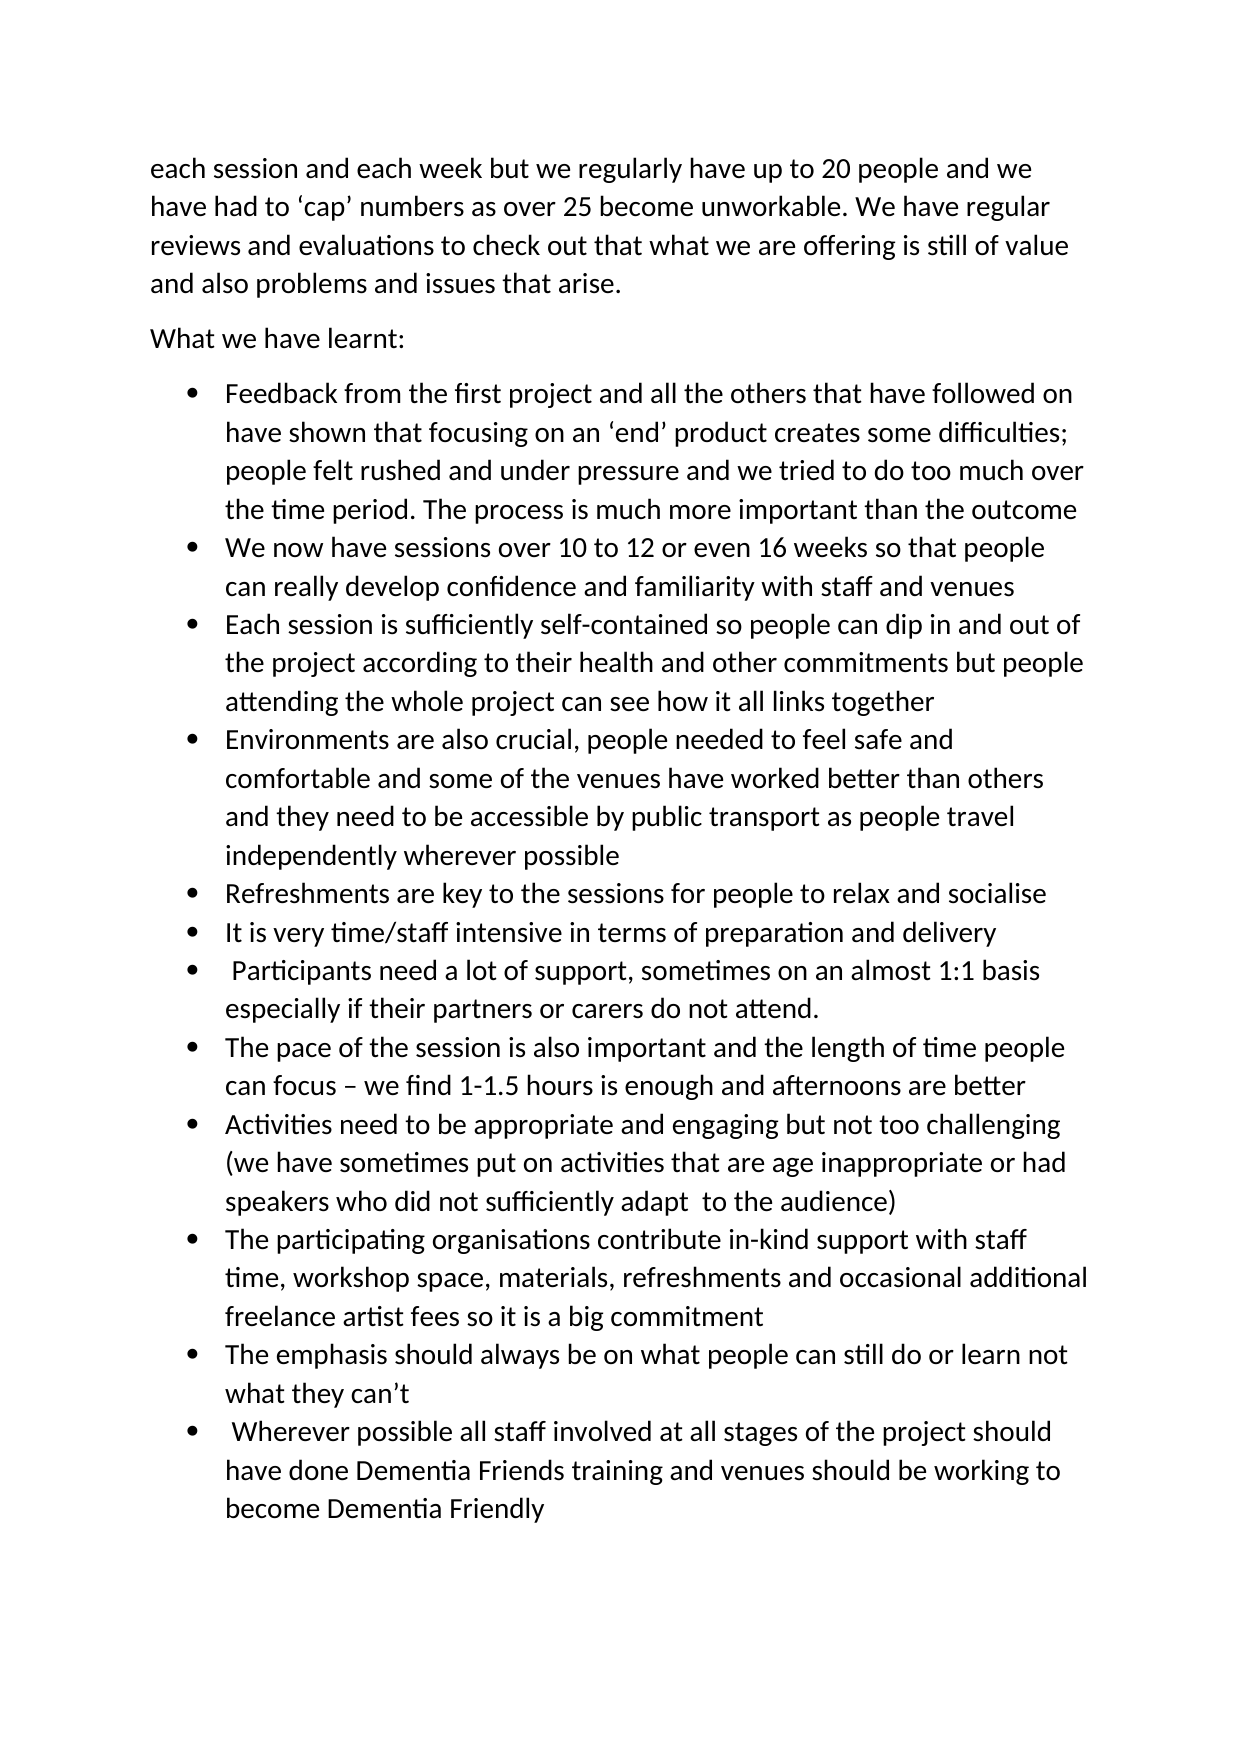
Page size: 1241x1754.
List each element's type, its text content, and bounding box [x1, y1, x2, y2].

list It is very time/staff intensive in terms of preparation and delivery [187, 914, 1090, 949]
list We now have sessions over 10 to 12 or even 16 weeks so that people can really develop confidence and familiarity with staff and venues [187, 529, 1090, 603]
list Environments are also crucial, people needed to feel safe and comfortable and some of the venues have worked better than others and they need to be accessible by public transport as people travel independently wherever possible [187, 721, 1090, 872]
list The participating organisations contribute in-kind support with staff time, workshop space, materials, refreshments and occasional additional freelance artist fees so it is a big commitment [187, 1221, 1090, 1334]
list Participants need a lot of support, sometimes on an almost 1:1 basis especially if their partners or carers do not attend. [187, 952, 1090, 1026]
text What we have learnt: [150, 320, 1090, 356]
list The pace of the session is also important and the length of time people can focus – we find 1-1.5 hours is enough and afternoons are better [187, 1029, 1090, 1103]
list Wherever possible all staff involved at all stages of the project should have done Dementia Friends training and venues should be working to become Dementia Friendly [187, 1413, 1090, 1526]
list The emphasis should always be on what people can still do or learn not what they can’t [187, 1336, 1090, 1411]
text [150, 150, 1090, 301]
list Each session is sufficiently self-contained so people can dip in and out of the project according to their health and other commitments but people attending the whole project can see how it all links together [187, 606, 1090, 719]
list Activities need to be appropriate and engaging but not too challenging (we have sometimes put on activities that are age inappropriate or had speakers who did not sufficiently adapt to the audience) [187, 1106, 1090, 1218]
list Refreshments are key to the sessions for people to relax and socialise [187, 875, 1090, 911]
list Feedback from the first project and all the others that have followed on have shown that focusing on an ‘end’ product creates some difficulties; people felt rushed and under pressure and we tried to do too much over the time period. The process is much more important than the outcome [187, 376, 1090, 526]
